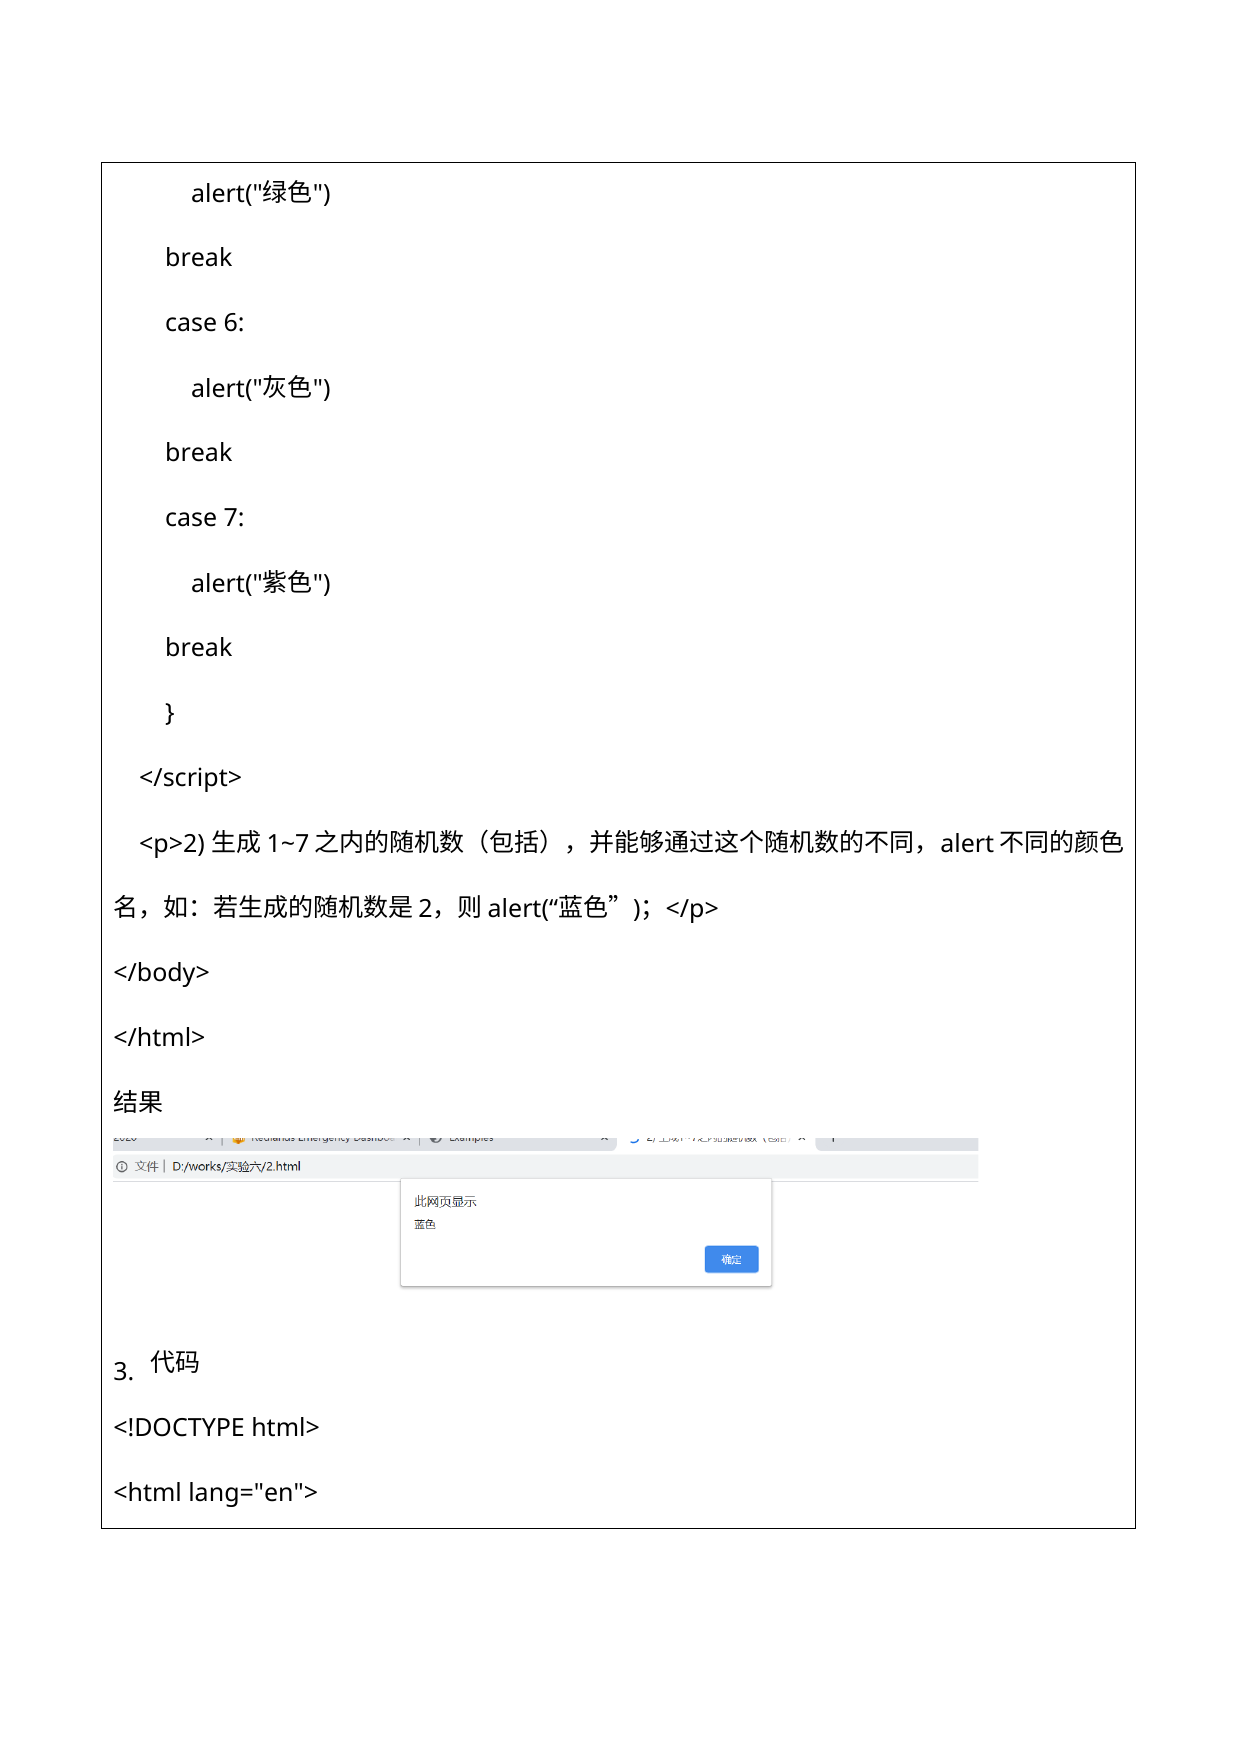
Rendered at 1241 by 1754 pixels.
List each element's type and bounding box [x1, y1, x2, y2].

picture [113, 1138, 979, 1329]
table_header [102, 163, 1135, 1528]
